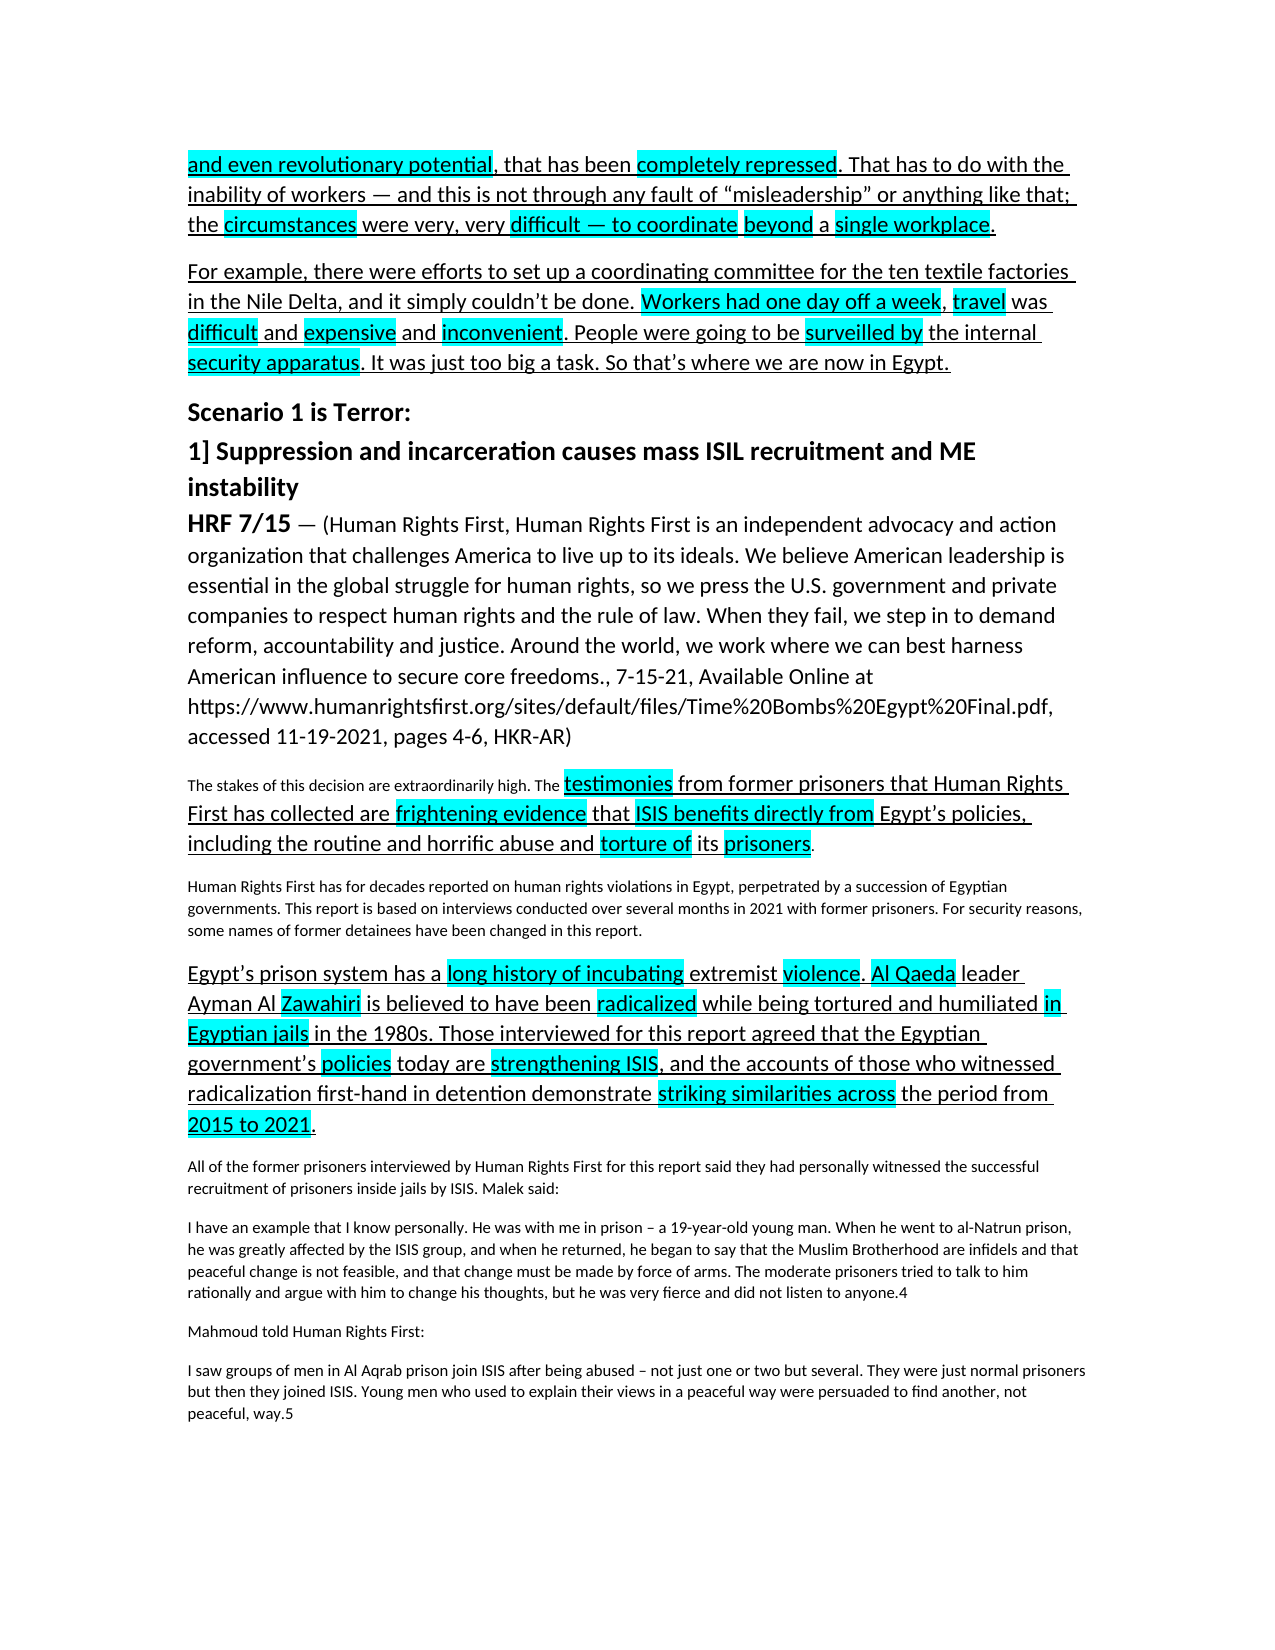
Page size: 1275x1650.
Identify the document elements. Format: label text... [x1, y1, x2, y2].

subtitle Scenario 1 is Terror: [187, 395, 1087, 428]
subtitle 1] Suppression and incarceration causes mass ISIL recruitment and ME instability [187, 434, 1087, 503]
text Human Rights First has for decades reported on human rights violations in Egypt, perpetrated by a succession of Egyptian governments. This report is based on interviews conducted over several months in 2021 with former prisoners. For security reasons, some names of former detainees have been changed in this report. [187, 876, 1087, 941]
text For example, there were efforts to set up a coordinating committee for the ten textile factories in the Nile Delta, and it simply couldn’t be done. Workers had one day off a week, travel was difficult and expensive and inconvenient. People were going to be surveilled by the internal security apparatus. It was just too big a task. So that’s where we are now in Egypt. [187, 257, 1087, 376]
text All of the former prisoners interviewed by Human Rights First for this report said they had personally witnessed the successful recruitment of prisoners inside jails by ISIS. Malek said: [187, 1157, 1087, 1199]
text HRF 7/15 — (Human Rights First, Human Rights First is an independent advocacy and action organization that challenges America to live up to its ideals. We believe American leadership is essential in the global struggle for human rights, so we press the U.S. government and private companies to respect human rights and the rule of law. When they fail, we step in to demand reform, accountability and justice. Around the world, we work where we can best harness American influence to secure core freedoms., 7-15-21, Available Online at https://www.humanrightsfirst.org/sites/default/files/Time%20Bombs%20Egypt%20Final.pdf, accessed 11-19-2021, pages 4-6, HKR-AR) [187, 506, 1087, 750]
text Egypt’s prison system has a long history of incubating extremist violence. Al Qaeda leader Ayman Al Zawahiri is believed to have been radicalized while being tortured and humiliated in Egyptian jails in the 1980s. Those interviewed for this report agreed that the Egyptian government’s policies today are strengthening ISIS, and the accounts of those who witnessed radicalization first-hand in detention demonstrate striking similarities across the period from 2015 to 2021. [187, 959, 1087, 1138]
text The stakes of this decision are extraordinarily high. The testimonies from former prisoners that Human Rights First has collected are frightening evidence that ISIS benefits directly from Egypt’s policies, including the routine and horrific abuse and torture of its prisoners. [187, 769, 1087, 858]
text Mahmoud told Human Rights First: [187, 1321, 1087, 1342]
text I have an example that I know personally. He was with me in prison – a 19-year-old young man. When he went to al-Natrun prison, he was greatly affected by the ISIS group, and when he returned, he began to say that the Muslim Brotherhood are infidels and that peaceful change is not feasible, and that change must be made by force of arms. The moderate prisoners tried to talk to him rationally and argue with him to change his thoughts, but he was very fierce and did not listen to anyone.4 [187, 1217, 1087, 1303]
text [187, 150, 1087, 238]
text I saw groups of men in Al Aqrab prison join ISIS after being abused – not just one or two but several. They were just normal prisoners but then they joined ISIS. Young men who used to explain their views in a peaceful way were persuaded to find another, not peaceful, way.5 [187, 1360, 1087, 1424]
